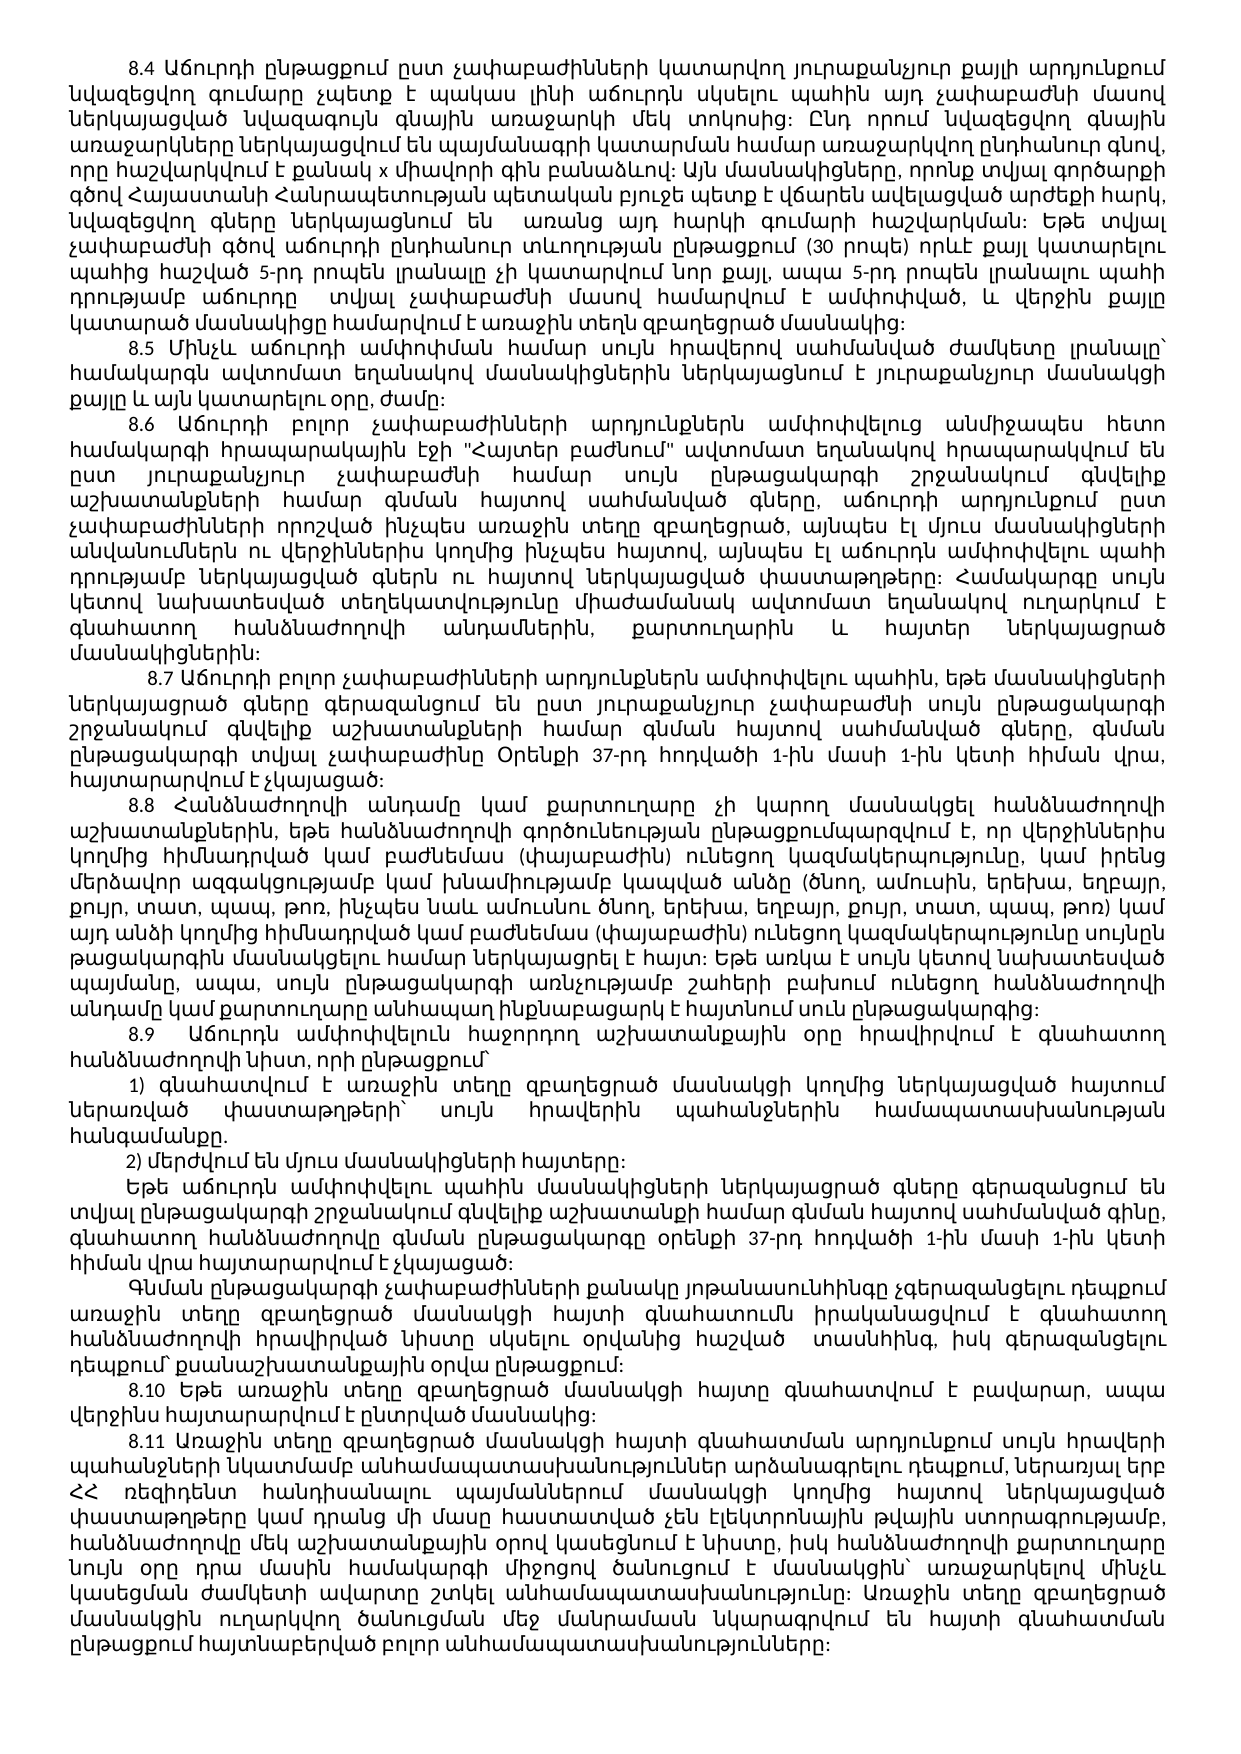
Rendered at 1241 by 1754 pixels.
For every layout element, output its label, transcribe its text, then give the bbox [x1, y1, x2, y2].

text 8.7 Աճուրդի բոլոր չափաբաժինների արդյունքներն ամփոփվելու պահին, եթե մասնակիցների ներկայացրած գները գերազանցում են ըստ յուրաքանչյուր չափաբաժնի սույն ընթացակարգի շրջանակում գնվելիք աշխատանքների համար գնման հայտով սահմանված գները, գնման ընթացակարգի տվյալ չափաբաժինը Օրենքի 37-րդ հոդվածի 1-ին մասի 1-ին կետի հիման վրա, հայտարարվում է չկայացած: [69, 666, 1167, 793]
text 8.10 Եթե առաջին տեղը զբաղեցրած մասնակցի հայտը գնահատվում է բավարար, ապա վերջինս հայտարարվում է ընտրված մասնակից: [69, 1377, 1167, 1428]
text 8.11 Առաջին տեղը զբաղեցրած մասնակցի հայտի գնահատման արդյունքում սույն հրավերի պահանջների նկատմամբ անհամապատասխանություններ արձանագրելու դեպքում, ներառյալ երբ ՀՀ ռեզիդենտ հանդիսանալու պայմաններում մասնակցի կողմից հայտով ներկայացված փաստաթղթերը կամ դրանց մի մասը հաստատված չեն էլեկտրոնային թվային ստորագրությամբ, հանձնաժողովը մեկ աշխատանքային օրով կասեցնում է նիստը, իսկ հանձնաժողովի քարտուղարը նույն օրը դրա մասին համակարգի միջոցով ծանուցում է մասնակցին՝ առաջարկելով մինչև կասեցման ժամկետի ավարտը շտկել անհամապատասխանությունը: Առաջին տեղը զբաղեցրած մասնակցին ուղարկվող ծանուցման մեջ մանրամասն նկարագրվում են հայտի գնահատման ընթացքում հայտնաբերված բոլոր անհամապատասխանությունները: [69, 1428, 1167, 1657]
text 1) գնահատվում է առաջին տեղը զբաղեցրած մասնակցի կողմից ներկայացված հայտում ներառված փաստաթղթերի՝ սույն հրավերին պահանջներին համապատասխանության հանգամանքը. [69, 1072, 1167, 1148]
text 8.5 Մինչև աճուրդի ամփոփման համար սույն հրավերով սահմանված ժամկետը լրանալը՝ համակարգն ավտոմատ եղանակով մասնակիցներին ներկայացնում է յուրաքանչյուր մասնակցի քայլը և այն կատարելու օրը, ժամը: [69, 335, 1167, 411]
text 8.9 Աճուրդն ամփոփվելուն հաջորդող աշխատանքային օրը հրավիրվում է գնահատող հանձնաժողովի նիստ, որի ընթացքում՝ [69, 1021, 1167, 1072]
text 8.6 Աճուրդի բոլոր չափաբաժինների արդյունքներն ամփոփվելուց անմիջապես հետո համակարգի հրապարակային էջի "Հայտեր բաժնում" ավտոմատ եղանակով հրապարակվում են ըստ յուրաքանչյուր չափաբաժնի համար սույն ընթացակարգի շրջանակում գնվելիք աշխատանքների համար գնման հայտով սահմանված գները, աճուրդի արդյունքում ըստ չափաբաժինների որոշված ինչպես առաջին տեղը զբաղեցրած, այնպես էլ մյուս մասնակիցների անվանումներն ու վերջիններիս կողմից ինչպես հայտով, այնպես էլ աճուրդն ամփոփվելու պահի դրությամբ ներկայացված գներն ու հայտով ներկայացված փաստաթղթերը: Համակարգը սույն կետով նախատեսված տեղեկատվությունը միաժամանակ ավտոմատ եղանակով ուղարկում է գնահատող հանձնաժողովի անդամներին, քարտուղարին և հայտեր ներկայացրած մասնակիցներին: [69, 411, 1167, 666]
text 8.4 Աճուրդի ընթացքում ըստ չափաբաժինների կատարվող յուրաքանչյուր քայլի արդյունքում նվազեցվող գումարը չպետք է պակաս լինի աճուրդն սկսելու պահին այդ չափաբաժնի մասով ներկայացված նվազագույն գնային առաջարկի մեկ տոկոսից: Ընդ որում նվազեցվող գնային առաջարկները ներկայացվում են պայմանագրի կատարման համար առաջարկվող ընդհանուր գնով, որը հաշվարկվում է քանակ x միավորի գին բանաձևով: Այն մասնակիցները, որոնք տվյալ գործարքի գծով Հայաստանի Հանրապետության պետական բյուջե պետք է վճարեն ավելացված արժեքի հարկ, նվազեցվող գները ներկայացնում են առանց այդ հարկի գումարի հաշվարկման: Եթե տվյալ չափաբաժնի գծով աճուրդի ընդհանուր տևողության ընթացքում (30 րոպե) որևէ քայլ կատարելու պահից հաշված 5-րդ րոպեն լրանալը չի կատարվում նոր քայլ, ապա 5-րդ րոպեն լրանալու պահի դրությամբ աճուրդը տվյալ չափաբաժնի մասով համարվում է ամփոփված, և վերջին քայլը կատարած մասնակիցը համարվում է առաջին տեղն զբաղեցրած մասնակից: [69, 56, 1167, 335]
text 2) մերժվում են մյուս մասնակիցների հայտերը: [69, 1148, 1167, 1174]
text 8.8 Հանձնաժողովի անդամը կամ քարտուղարը չի կարող մասնակցել հանձնաժողովի աշխատանքներին, եթե հանձնաժողովի գործունեության ընթացքումպարզվում է, որ վերջիններիս կողմից հիմնադրված կամ բաժնեմաս (փայաբաժին) ունեցող կազմակերպությունը, կամ իրենց մերձավոր ազգակցությամբ կամ խնամիությամբ կապված անձը (ծնող, ամուսին, երեխա, եղբայր, քույր, տատ, պապ, թոռ, ինչպես նաև ամուսնու ծնող, երեխա, եղբայր, քույր, տատ, պապ, թոռ) կամ այդ անձի կողմից հիմնադրված կամ բաժնեմաս (փայաբաժին) ունեցող կազմակերպությունը սույնըն թացակարգին մասնակցելու համար ներկայացրել է հայտ: Եթե առկա է սույն կետով նախատեսված պայմանը, ապա, սույն ընթացակարգի առնչությամբ շահերի բախում ունեցող հանձնաժողովի անդամը կամ քարտուղարը անհապաղ ինքնաբացարկ է հայտնում սուն ընթացակարգից: [69, 793, 1167, 1021]
text Եթե աճուրդն ամփոփվելու պահին մասնակիցների ներկայացրած գները գերազանցում են տվյալ ընթացակարգի շրջանակում գնվելիք աշխատանքի համար գնման հայտով սահմանված գինը, գնահատող հանձնաժողովը գնման ընթացակարգը օրենքի 37-րդ հոդվածի 1-ին մասի 1-ին կետի հիման վրա հայտարարվում է չկայացած: [69, 1174, 1167, 1276]
text Գնման ընթացակարգի չափաբաժինների քանակը յոթանասունհինգը չգերազանցելու դեպքում առաջին տեղը զբաղեցրած մասնակցի հայտի գնահատումն իրականացվում է գնահատող հանձնաժողովի հրավիրված նիստը սկսելու օրվանից հաշված տասնհինգ, իսկ գերազանցելու դեպքում՝ քսանաշխատանքային օրվա ընթացքում: [69, 1276, 1167, 1377]
